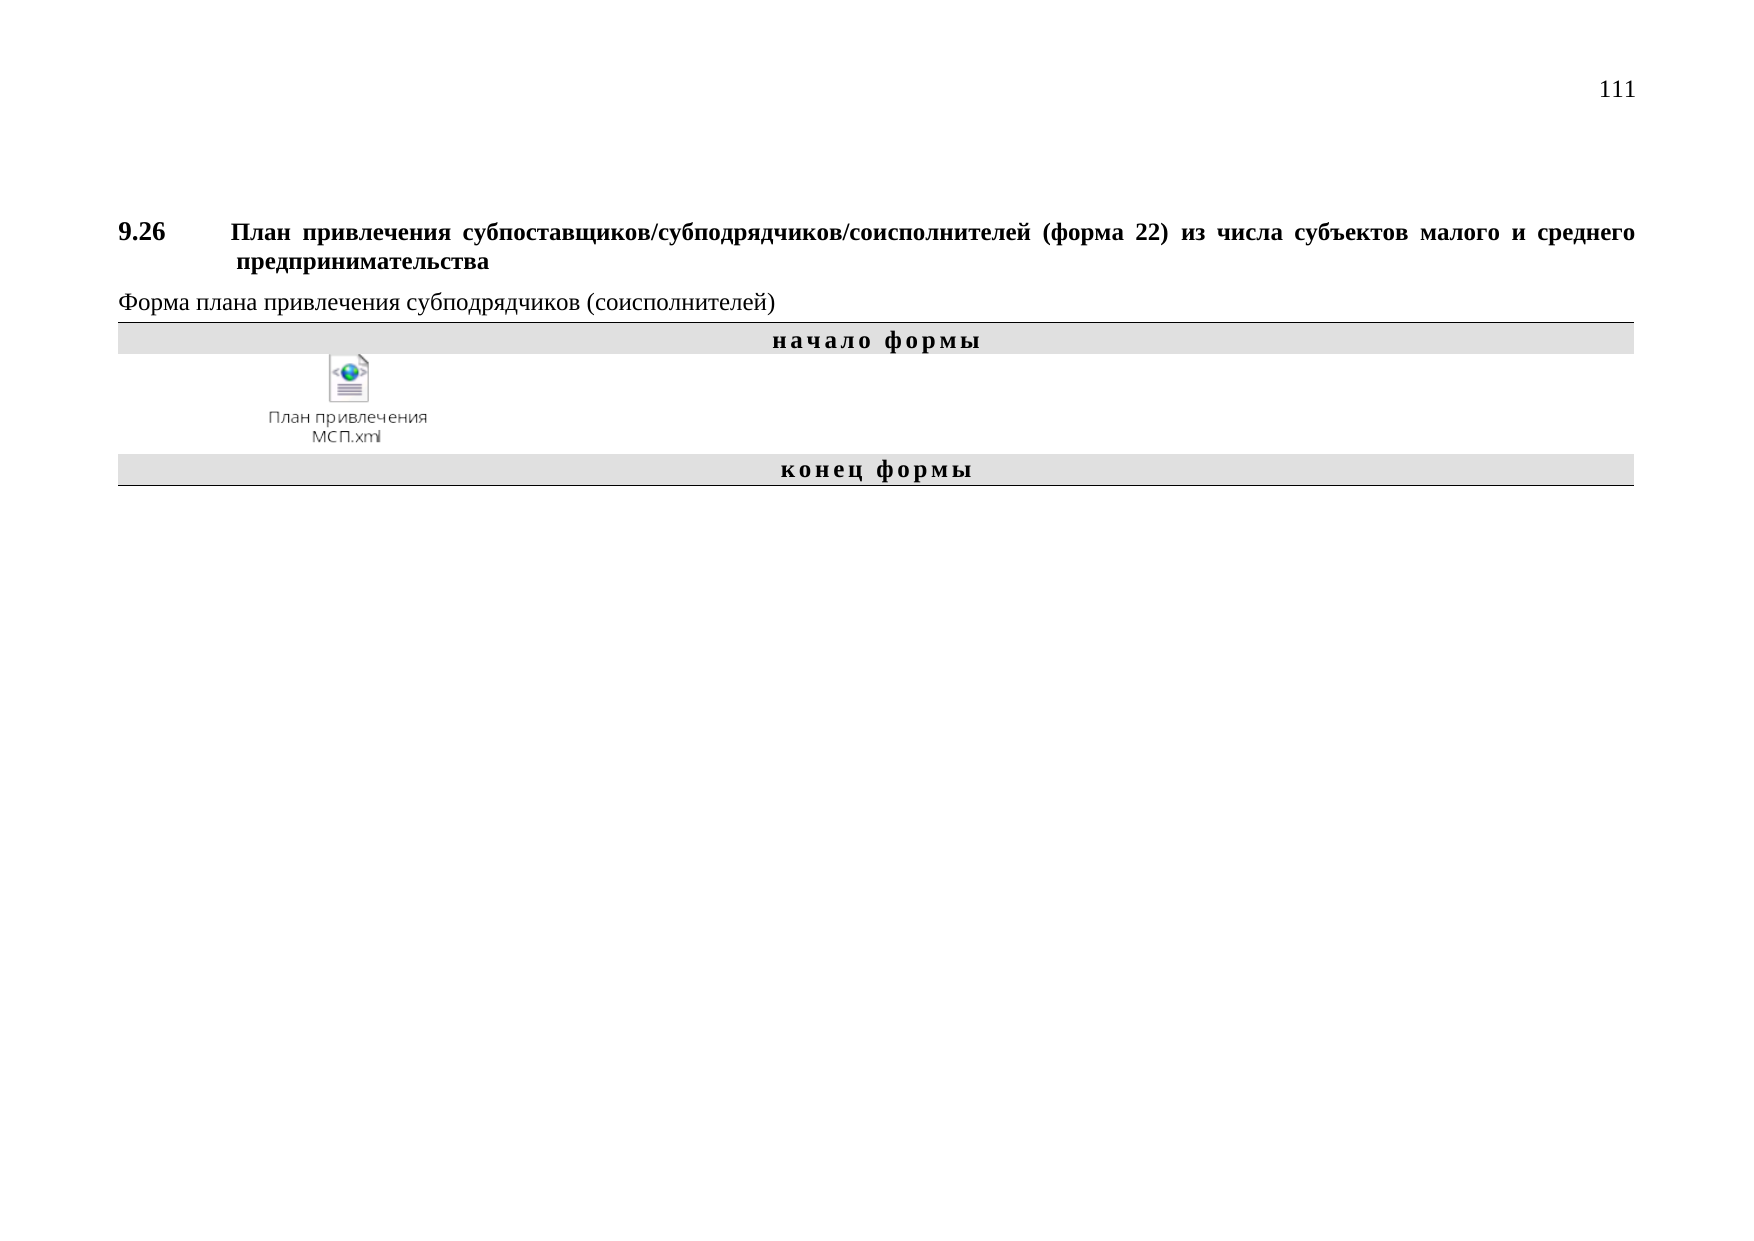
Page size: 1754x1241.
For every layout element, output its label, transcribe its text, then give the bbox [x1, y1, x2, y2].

text начало формы [118, 323, 1634, 354]
text Форма плана привлечения субподрядчиков (соисполнителей) [118, 287, 1636, 316]
text конец формы [118, 454, 1634, 485]
list План привлечения субпоставщиков/субподрядчиков/соисполнителей (форма 22) из числа субъектов малого и среднего предпринимательства [118, 215, 1636, 274]
